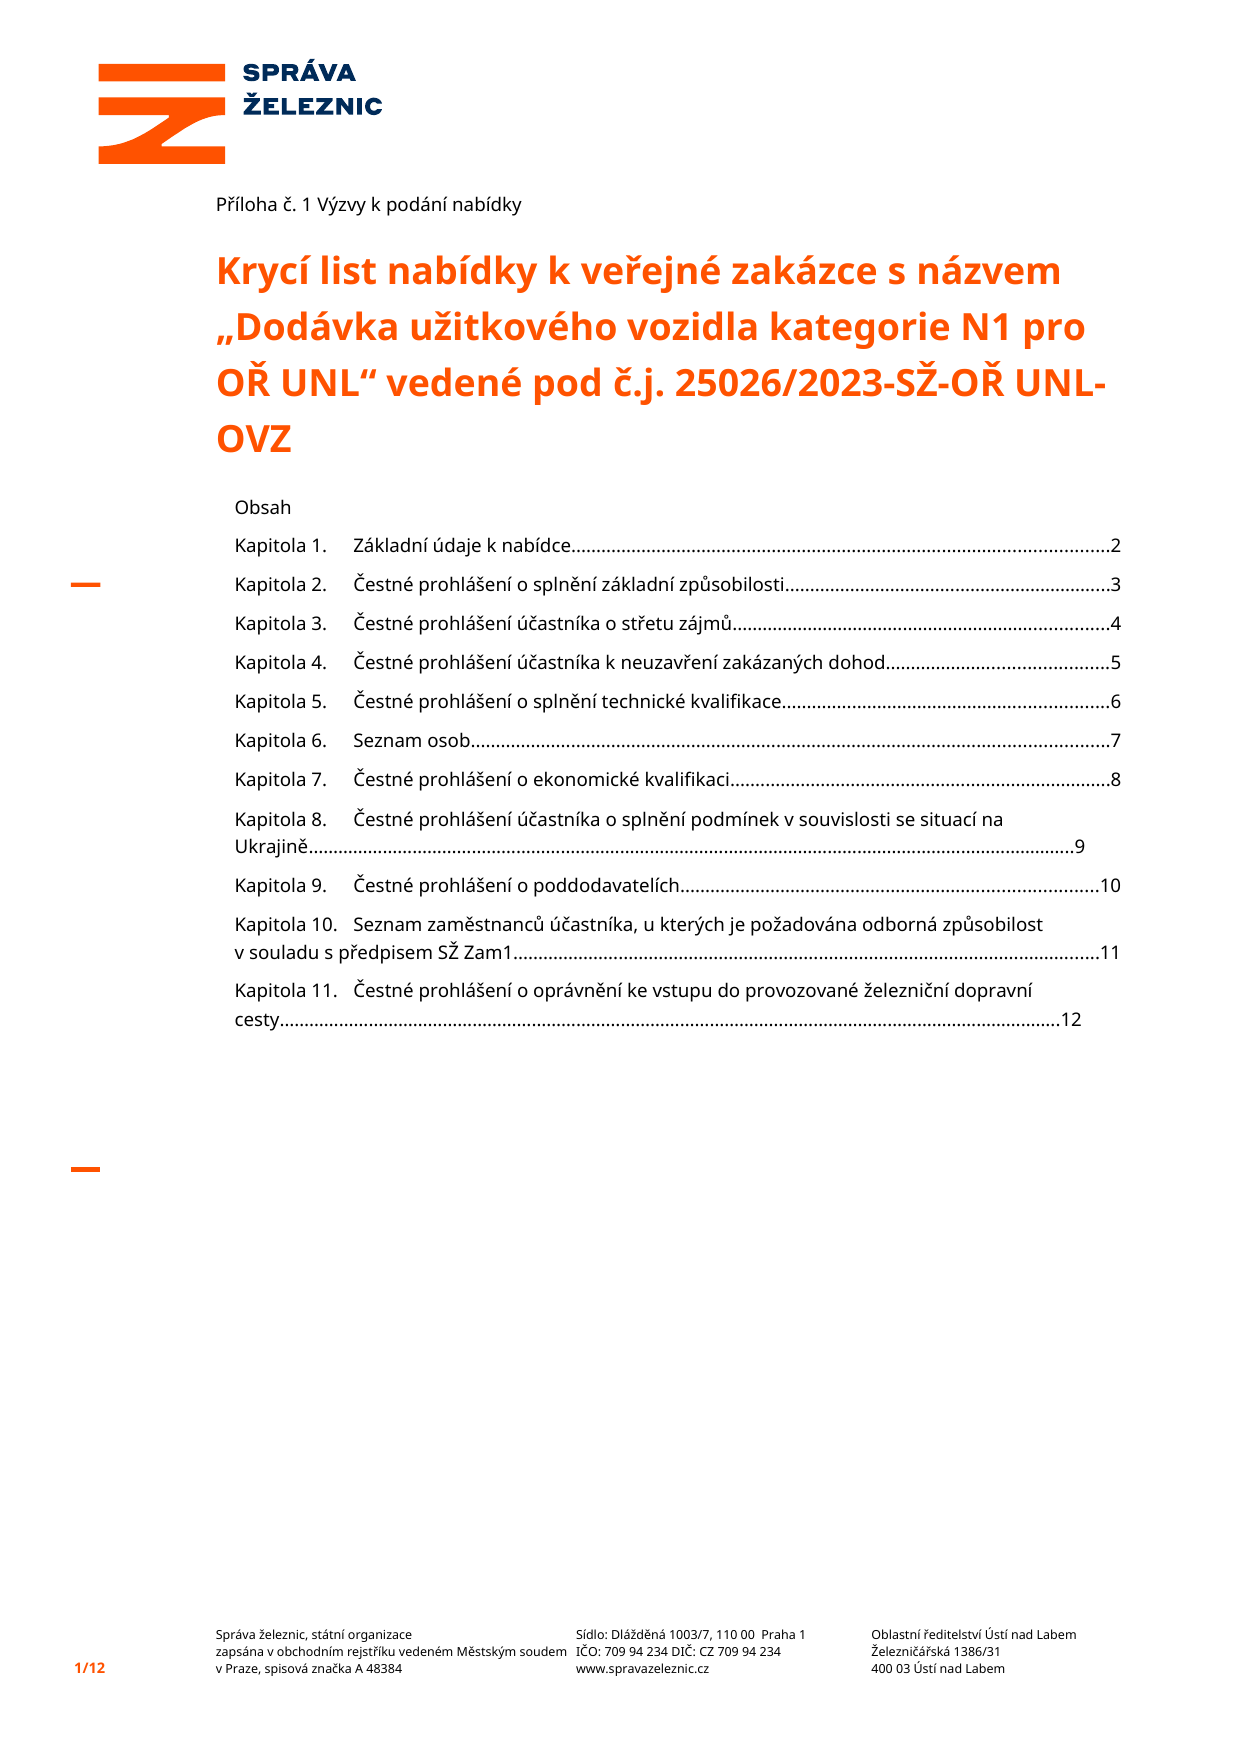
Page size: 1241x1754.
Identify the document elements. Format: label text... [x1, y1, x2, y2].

text Krycí list nabídky k veřejné zakázce s názvem „Dodávka užitkového vozidla kategorie N1 pro OŘ UNL“ vedené pod č.j. 25026/2023-SŽ-OŘ UNL-OVZ [216, 244, 1122, 464]
text Příloha č. 1 Výzvy k podání nabídky [216, 191, 1122, 217]
